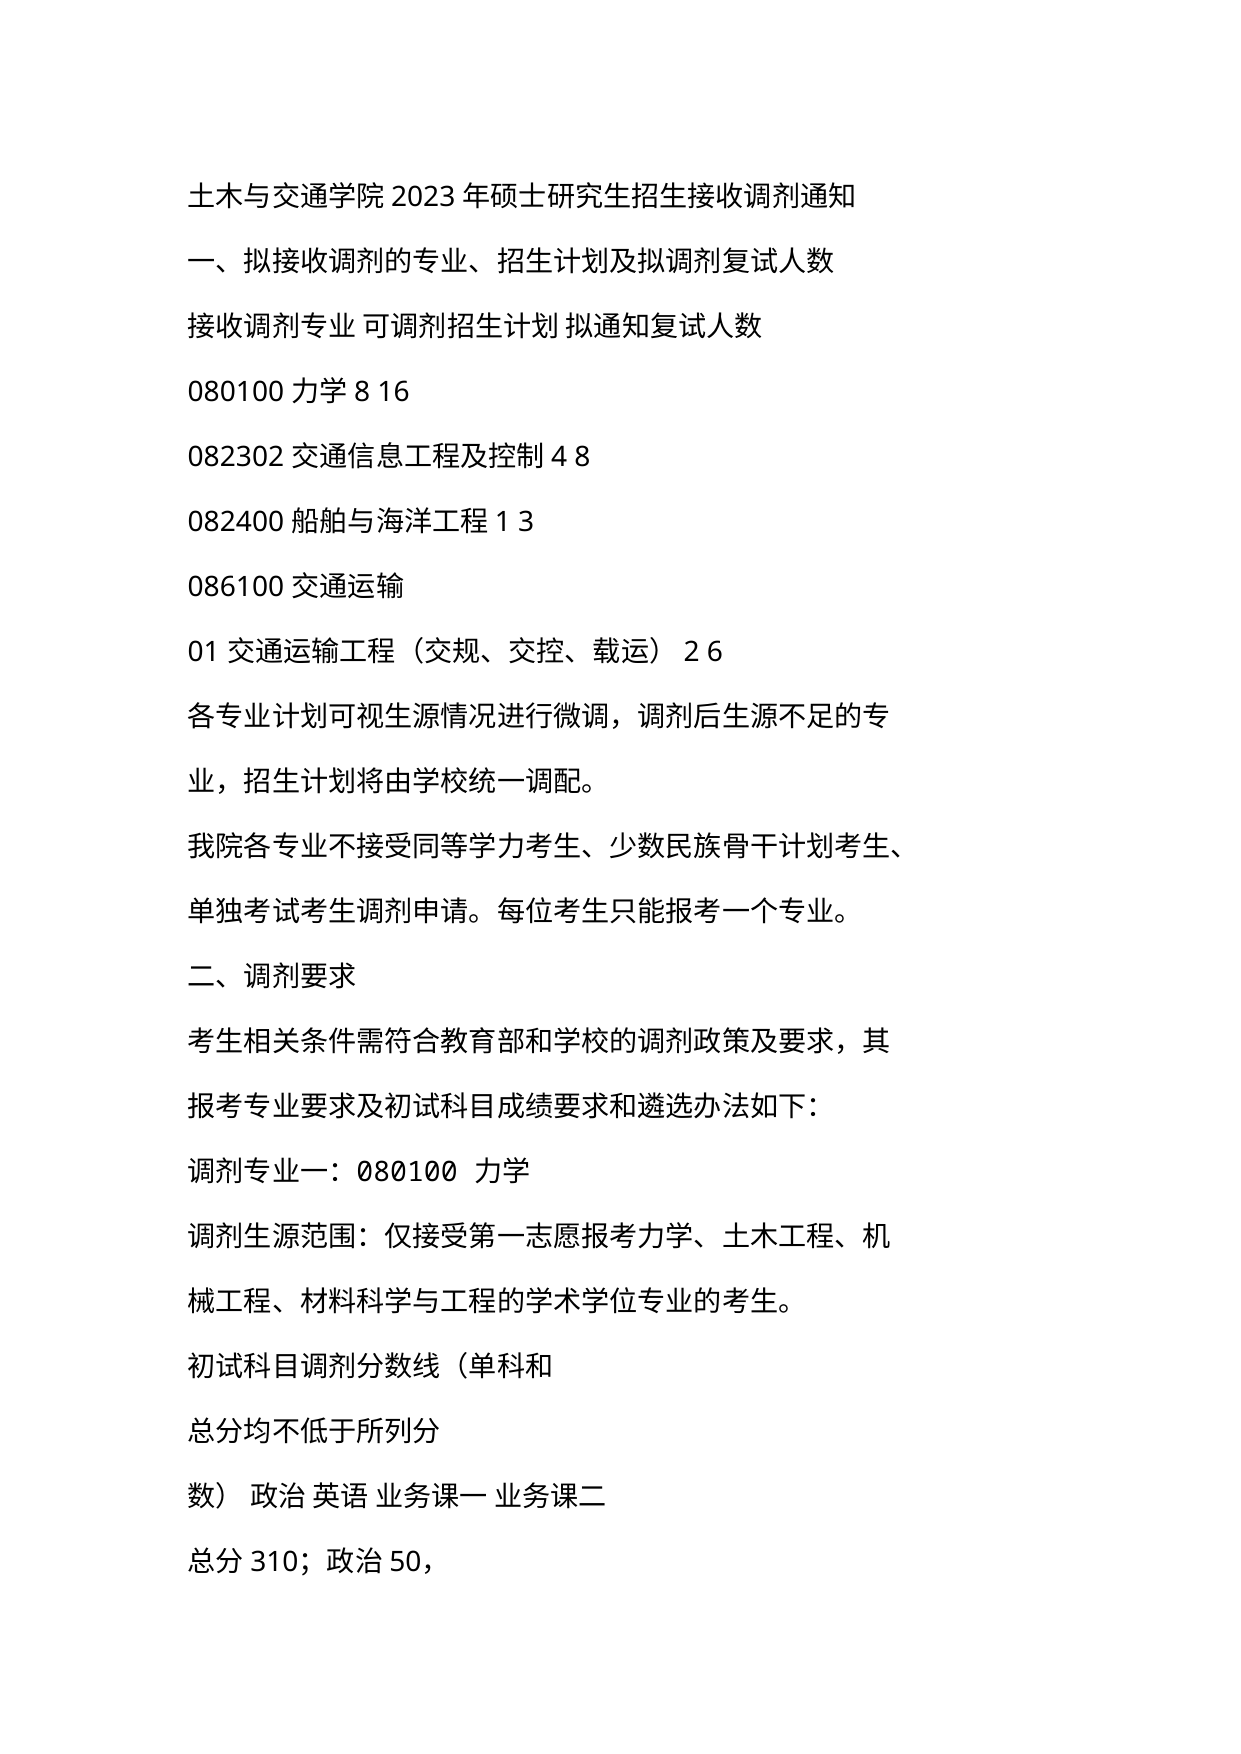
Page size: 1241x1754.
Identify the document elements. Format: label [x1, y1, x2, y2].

text [187, 162, 1053, 1592]
